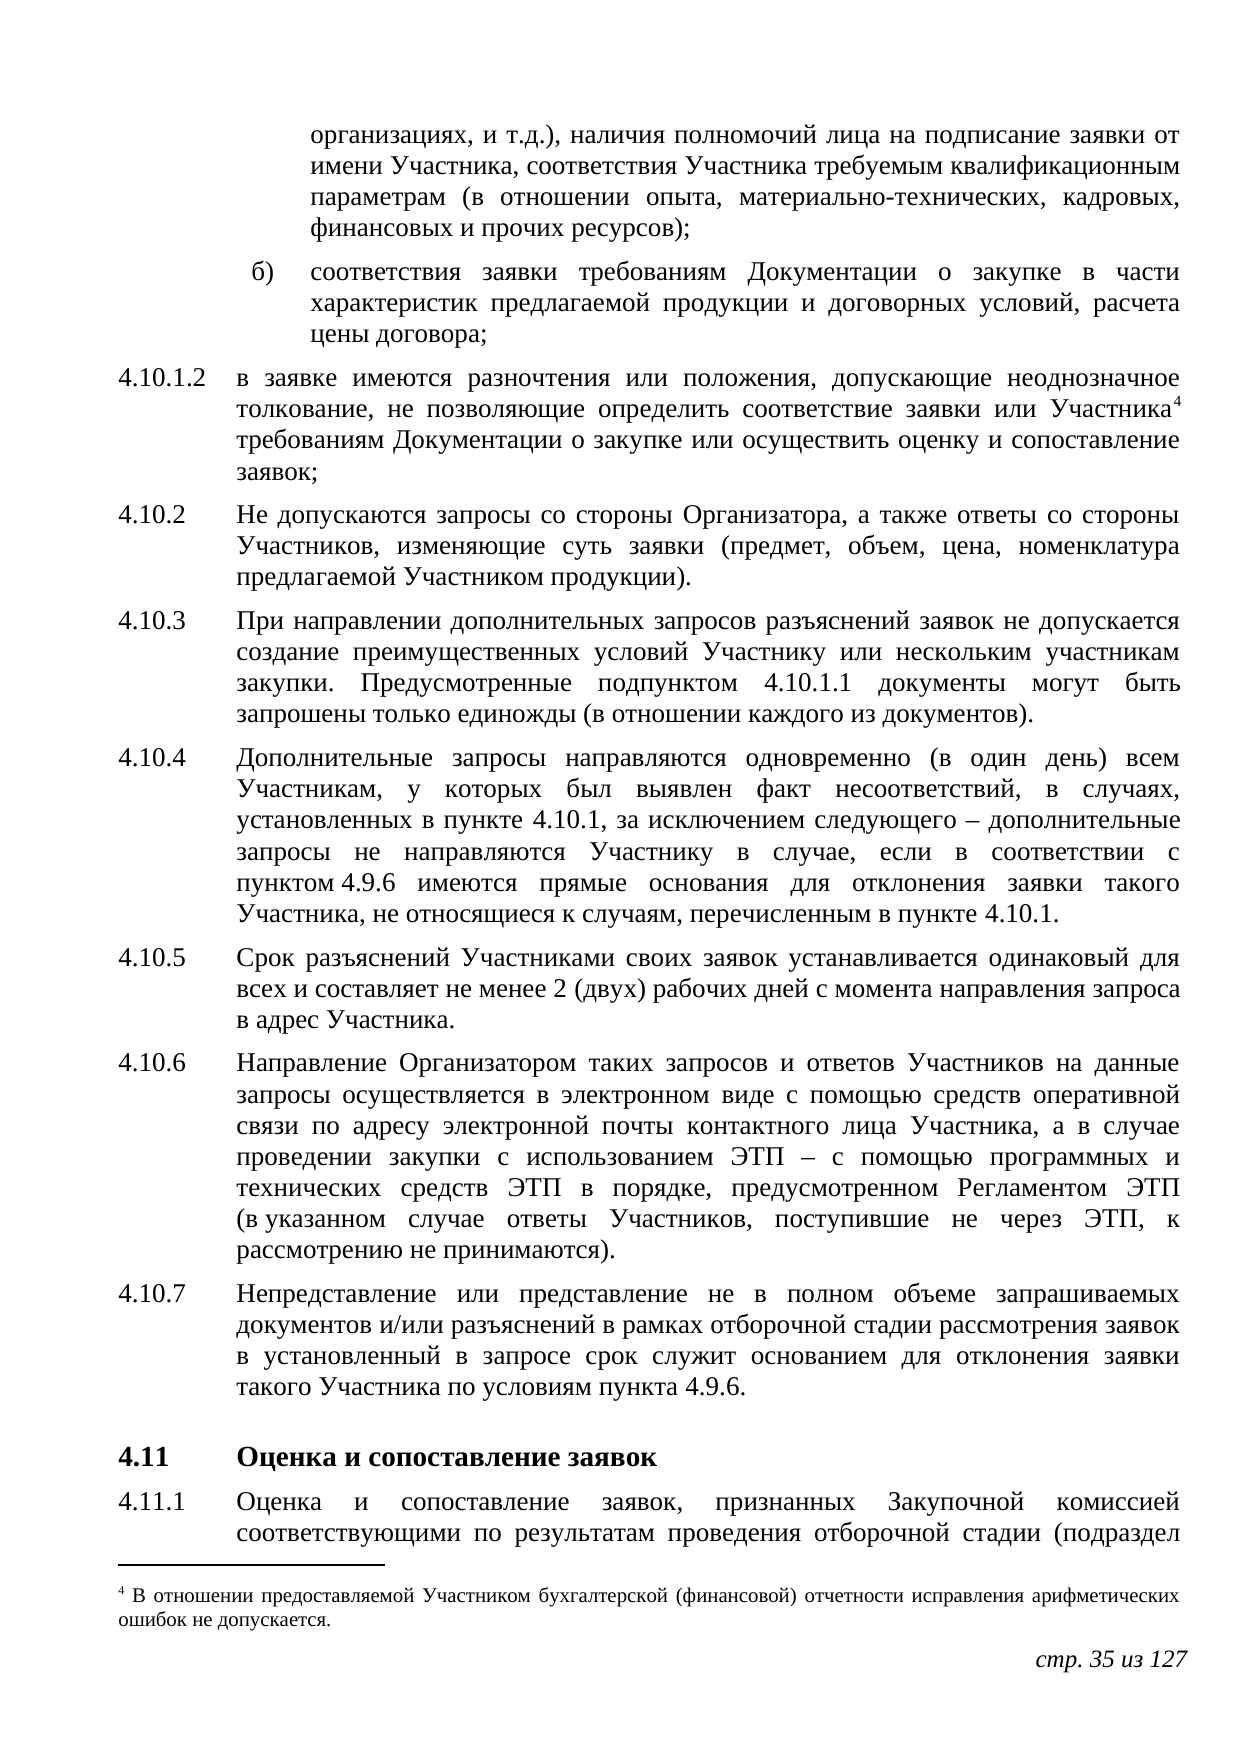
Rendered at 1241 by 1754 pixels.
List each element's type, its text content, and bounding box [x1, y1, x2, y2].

text Направление Организатором таких запросов и ответов Участников на данные запросы осуществляется в электронном виде с помощью средств оперативной связи по адресу электронной почты контактного лица Участника, а в случае проведении закупки с использованием ЭТП – с помощью программных и технических средств ЭТП в порядке, предусмотренном Регламентом ЭТП (в указанном случае ответы Участников, поступившие не через ЭТП, к рассмотрению не принимаются). [118, 1047, 1181, 1264]
text Срок разъяснений Участниками своих заявок устанавливается одинаковый для всех и составляет не менее 2 (двух) рабочих дней с момента направления запроса в адрес Участника. [118, 941, 1181, 1034]
text Дополнительные запросы направляются одновременно (в один день) всем Участникам, у которых был выявлен факт несоответствий, в случаях, установленных в пункте 4.10.1, за исключением следующего – дополнительные запросы не направляются Участнику в случае, если в соответствии с пунктом 4.9.6 имеются прямые основания для отклонения заявки такого Участника, не относящиеся к случаям, перечисленным в пункте 4.10.1. [118, 741, 1181, 928]
text соответствия заявки требованиям Документации о закупке в части характеристик предлагаемой продукции и договорных условий, расчета цены договора; [251, 255, 1181, 349]
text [118, 1485, 1181, 1547]
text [251, 118, 1181, 243]
text При направлении дополнительных запросов разъяснений заявок не допускается создание преимущественных условий Участнику или нескольким участникам закупки. Предусмотренные подпунктом 4.10.1.1 документы могут быть запрошены только единожды (в отношении каждого из документов). [118, 604, 1181, 729]
text Не допускаются запросы со стороны Организатора, а также ответы со стороны Участников, изменяющие суть заявки (предмет, объем, цена, номенклатура предлагаемой Участником продукции). [118, 498, 1181, 592]
subtitle Оценка и сопоставление заявок [118, 1439, 1181, 1473]
list в заявке имеются разночтения или положения, допускающие неоднозначное толкование, не позволяющие определить соответствие заявки или Участника требованиям Документации о закупке или осуществить оценку и сопоставление заявок; [118, 361, 1181, 486]
text Непредставление или представление не в полном объеме запрашиваемых документов и/или разъяснений в рамках отборочной стадии рассмотрения заявок в установленный в запросе срок служит основанием для отклонения заявки такого Участника по условиям пункта 4.9.6. [118, 1277, 1181, 1402]
